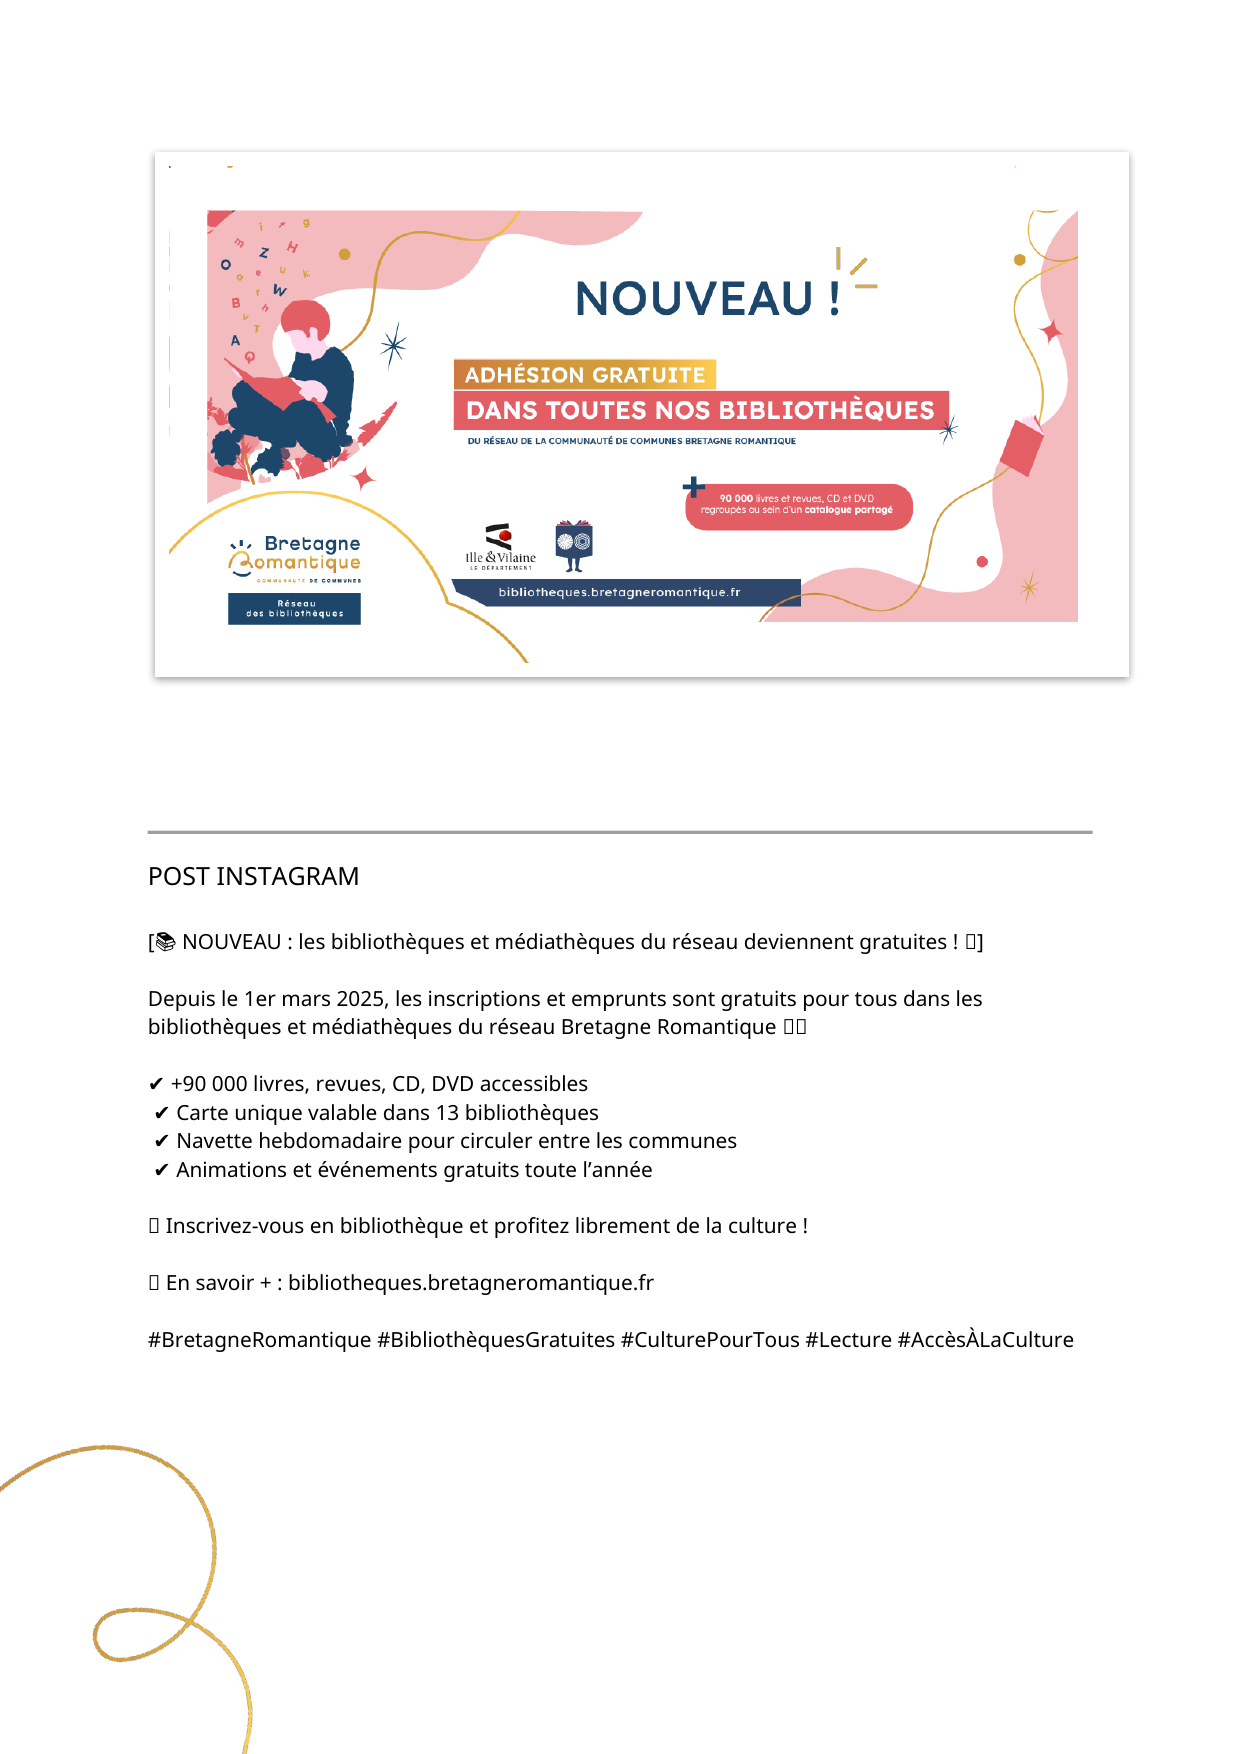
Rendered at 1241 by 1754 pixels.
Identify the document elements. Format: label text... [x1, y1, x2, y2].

text [📚 NOUVEAU : les bibliothèques et médiathèques du réseau deviennent gratuites ! 🎉] [148, 927, 1093, 956]
text 📍 Inscrivez-vous en bibliothèque et profitez librement de la culture ! [148, 1212, 1093, 1240]
text #BretagneRomantique #BibliothèquesGratuites #CulturePourTous #Lecture #AccèsÀLaCulture [148, 1325, 1093, 1354]
picture [0, 1386, 364, 1754]
text Depuis le 1er mars 2025, les inscriptions et emprunts sont gratuits pour tous dans les bibliothèques et médiathèques du réseau Bretagne Romantique 📖✨ [148, 984, 1093, 1041]
text POST INSTAGRAM [148, 859, 1093, 893]
text 🔗 En savoir + : bibliotheques.bretagneromantique.fr [148, 1268, 1093, 1297]
picture [169, 166, 1114, 663]
text ✔️ +90 000 livres, revues, CD, DVD accessibles ✔️ Carte unique valable dans 13 bibliothèques ✔️ Navette hebdomadaire pour circuler entre les communes ✔️ Animations et événements gratuits toute l’année [148, 1069, 1093, 1183]
